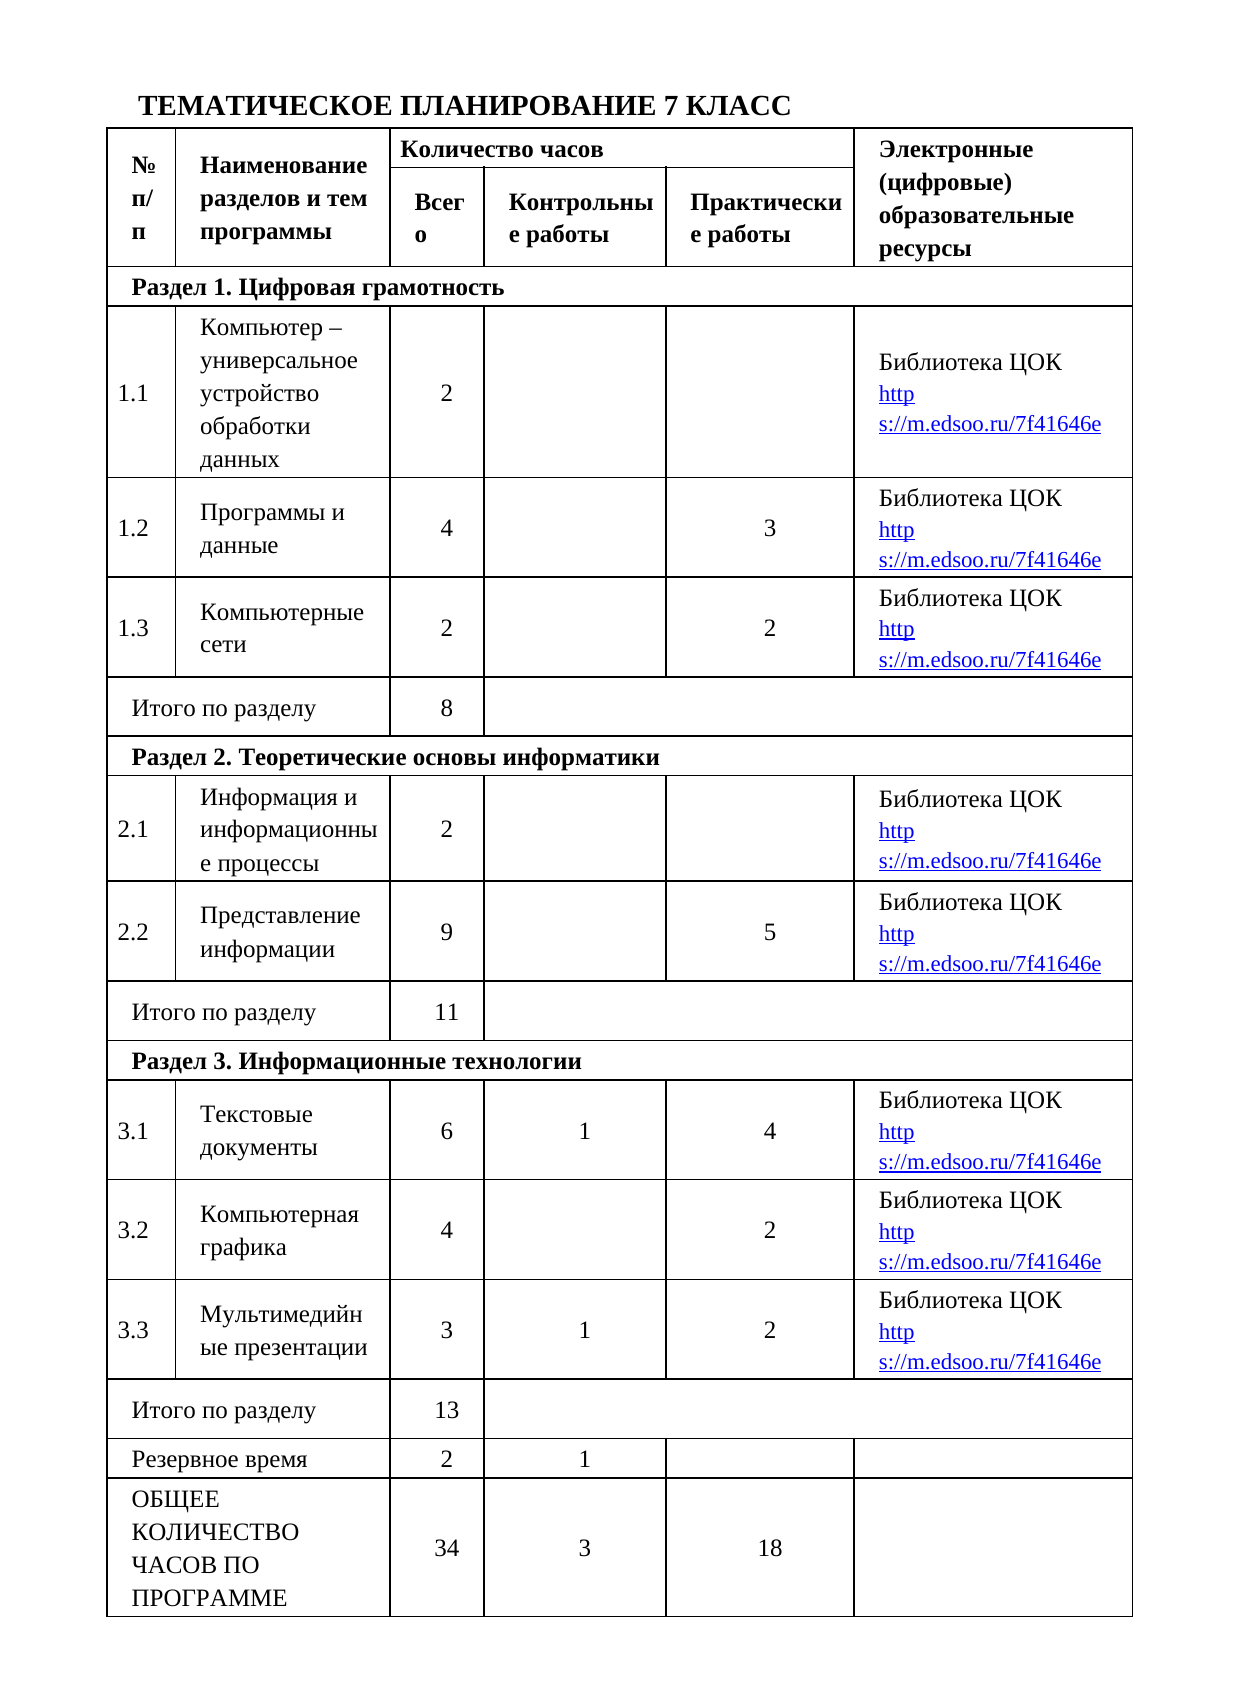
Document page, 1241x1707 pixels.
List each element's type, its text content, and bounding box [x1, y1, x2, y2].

table_cell Практические работы [667, 168, 853, 266]
table_cell Резервное время [108, 1439, 389, 1477]
table_cell Библиотека ЦОК https://m.edsoo.ru/7f41646e [855, 1180, 1132, 1278]
table_cell 3 [391, 1280, 483, 1378]
table_cell Библиотека ЦОК https://m.edsoo.ru/7f41646e [855, 578, 1132, 676]
table_cell 5 [667, 882, 853, 980]
table_cell Компьютерная графика [176, 1180, 389, 1278]
table_cell [667, 1439, 853, 1477]
table_cell [485, 1180, 665, 1278]
table_cell Библиотека ЦОК https://m.edsoo.ru/7f41646e [855, 882, 1132, 980]
table_header Электронные (цифровые) образовательные ресурсы [855, 129, 1132, 266]
table_cell Библиотека ЦОК https://m.edsoo.ru/7f41646e [855, 478, 1132, 576]
table_cell Контрольные работы [485, 168, 665, 266]
table_cell 4 [391, 478, 483, 576]
table_cell 2 [667, 1180, 853, 1278]
table_cell 11 [391, 982, 483, 1039]
table_cell [855, 1479, 1132, 1616]
text ТЕМАТИЧЕСКОЕ ПЛАНИРОВАНИЕ 7 КЛАСС [131, 88, 1122, 122]
table_cell 6 [391, 1081, 483, 1179]
table_cell 3.2 [108, 1180, 175, 1278]
table_cell 3 [667, 478, 853, 576]
table_cell [485, 1380, 1132, 1438]
table_cell [485, 882, 665, 980]
table_cell Всего [391, 168, 483, 266]
table_cell 2 [667, 1280, 853, 1378]
table_cell [485, 776, 665, 880]
table_cell [485, 982, 1132, 1039]
table_cell Раздел 3. Информационные технологии [108, 1041, 1132, 1079]
table_cell Библиотека ЦОК https://m.edsoo.ru/7f41646e [855, 1280, 1132, 1378]
table_cell Библиотека ЦОК https://m.edsoo.ru/7f41646e [855, 1081, 1132, 1179]
table_cell 1 [485, 1081, 665, 1179]
table_cell 2 [391, 776, 483, 880]
table_cell Компьютерные сети [176, 578, 389, 676]
table_cell 1.3 [108, 578, 175, 676]
table_cell 1 [485, 1280, 665, 1378]
table_cell [667, 776, 853, 880]
table_cell 2 [391, 307, 483, 476]
table_cell Библиотека ЦОК https://m.edsoo.ru/7f41646e [855, 776, 1132, 880]
table_cell 2 [391, 578, 483, 676]
table_cell Раздел 1. Цифровая грамотность [108, 267, 1132, 305]
table_cell 3.3 [108, 1280, 175, 1378]
table_cell 3 [485, 1479, 665, 1616]
table_cell 9 [391, 882, 483, 980]
table_cell 3.1 [108, 1081, 175, 1179]
table_cell Компьютер – универсальное устройство обработки данных [176, 307, 389, 476]
table_cell Представление информации [176, 882, 389, 980]
table_cell 2 [391, 1439, 483, 1477]
table_cell Итого по разделу [108, 1380, 389, 1438]
table_cell 2 [667, 578, 853, 676]
table_cell 1.1 [108, 307, 175, 476]
table_cell [485, 678, 1132, 735]
table_cell [667, 307, 853, 476]
table_cell [485, 478, 665, 576]
table_cell ОБЩЕЕ КОЛИЧЕСТВО ЧАСОВ ПО ПРОГРАММЕ [108, 1479, 389, 1616]
table_cell [855, 1439, 1132, 1477]
table_cell 18 [667, 1479, 853, 1616]
table_cell [485, 307, 665, 476]
table_cell Раздел 2. Теоретические основы информатики [108, 737, 1132, 775]
table_header Количество часов [391, 129, 853, 166]
table_cell Программы и данные [176, 478, 389, 576]
table_cell 4 [391, 1180, 483, 1278]
table_cell Итого по разделу [108, 982, 389, 1039]
table_cell 2.2 [108, 882, 175, 980]
table_cell Итого по разделу [108, 678, 389, 735]
table_cell 4 [667, 1081, 853, 1179]
table_header № п/п [108, 129, 175, 266]
table_cell 1 [485, 1439, 665, 1477]
table_cell 8 [391, 678, 483, 735]
table_cell 2.1 [108, 776, 175, 880]
table_cell 34 [391, 1479, 483, 1616]
table_cell Библиотека ЦОК https://m.edsoo.ru/7f41646e [855, 307, 1132, 476]
table_cell 13 [391, 1380, 483, 1438]
table_header Наименование разделов и тем программы [176, 129, 389, 266]
table_cell Информация и информационные процессы [176, 776, 389, 880]
table_cell 1.2 [108, 478, 175, 576]
table_cell [485, 578, 665, 676]
table_cell Мультимедийные презентации [176, 1280, 389, 1378]
table_cell Текстовые документы [176, 1081, 389, 1179]
